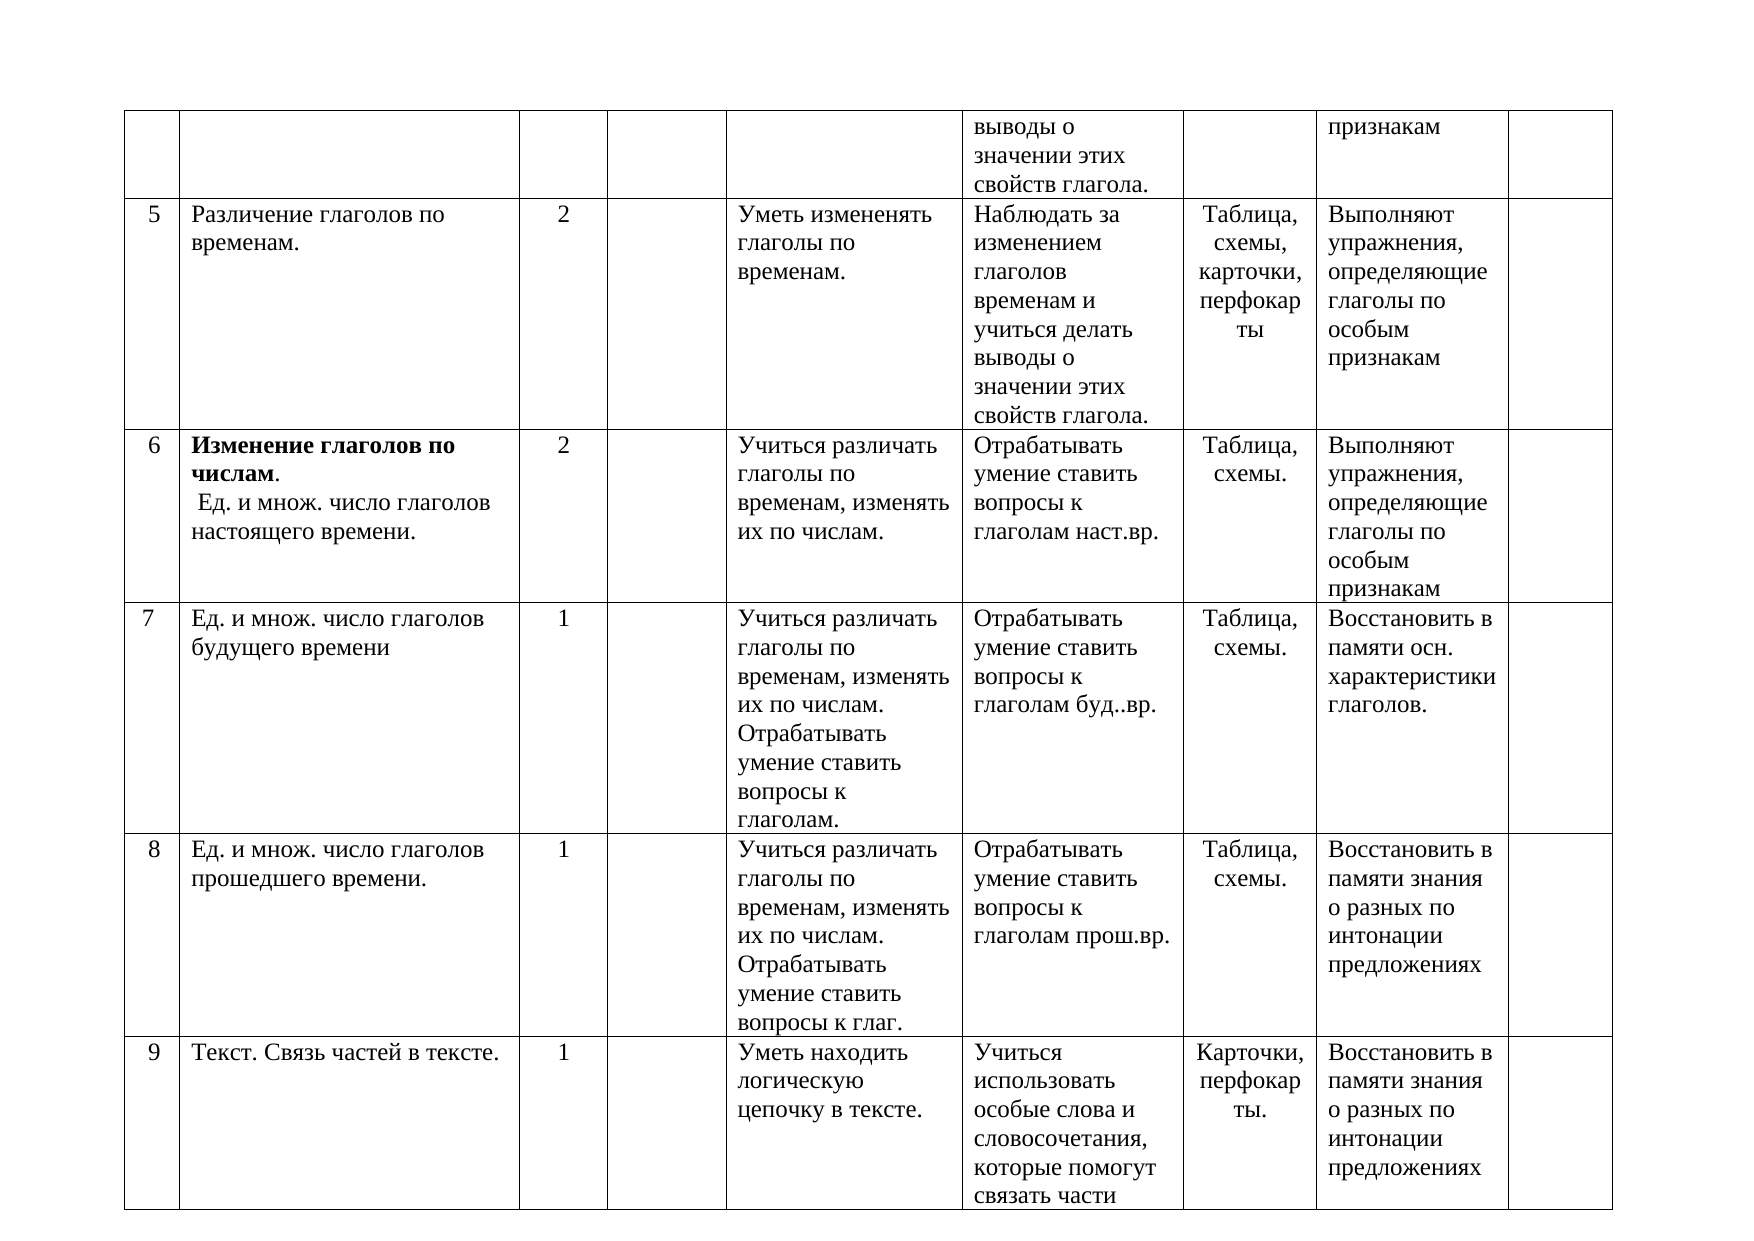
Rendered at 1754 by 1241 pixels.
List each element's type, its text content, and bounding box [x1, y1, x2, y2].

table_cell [1317, 1037, 1508, 1209]
table_cell [1509, 430, 1612, 602]
table_cell 4 [125, 111, 179, 198]
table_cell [727, 1037, 962, 1209]
table_cell [1509, 1037, 1612, 1209]
table_cell Изменение глаголов по числам. Ед. и множ. число глаголов настоящего времени. [180, 430, 519, 602]
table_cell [963, 1037, 1183, 1209]
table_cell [1184, 1037, 1316, 1209]
table_cell Уметь измененять глаголы по временам. [727, 199, 962, 429]
table_cell 9 [125, 1037, 179, 1209]
table_cell Отрабатывать умение ставить вопросы к глаголам наст.вр. [963, 430, 1183, 602]
table_cell Учиться различать глаголы по временам, изменять их по числам. Отрабатывать умение ставить вопросы к глаголам. [727, 603, 962, 833]
table_cell 2 [520, 111, 607, 198]
table_cell [608, 111, 726, 198]
table_cell 1 [520, 834, 607, 1036]
table_cell Выполняют упражнения, определяющие глаголы по особым признакам [1317, 199, 1508, 429]
table_cell Наблюдать за изменением глаголов временам и учиться делать выводы о значении этих свойств глагола. [963, 199, 1183, 429]
table_cell Восстановить в памяти осн. характеристики глаголов. [1317, 603, 1508, 833]
table_cell Ед. и множ. число глаголов прошедшего времени. [180, 834, 519, 1036]
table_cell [727, 111, 962, 198]
table_cell 1 [520, 1037, 607, 1209]
table_cell Таблица, схемы. [1184, 834, 1316, 1036]
table_cell Учиться различать глаголы по временам, изменять их по числам. Отрабатывать умение ставить вопросы к глаг. [727, 834, 962, 1036]
table_cell [1509, 603, 1612, 833]
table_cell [180, 1037, 519, 1209]
table_cell 8 [125, 834, 179, 1036]
table_cell [1509, 834, 1612, 1036]
table_cell Отрабатывать умение ставить вопросы к глаголам буд..вр. [963, 603, 1183, 833]
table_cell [1317, 111, 1508, 198]
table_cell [1184, 111, 1316, 198]
table_cell [608, 834, 726, 1036]
table_cell [608, 1037, 726, 1209]
table_cell Таблица, схемы, карточки, перфокарты [1184, 199, 1316, 429]
table_cell [608, 603, 726, 833]
table_cell Различение глаголов по временам. [180, 199, 519, 429]
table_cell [963, 111, 1183, 198]
table_cell 5 [125, 199, 179, 429]
table_cell [608, 199, 726, 429]
table_cell [608, 430, 726, 602]
table_cell [1509, 199, 1612, 429]
table_cell Восстановить в памяти знания о разных по интонации предложениях [1317, 834, 1508, 1036]
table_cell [180, 111, 519, 198]
table_cell Отрабатывать умение ставить вопросы к глаголам прош.вр. [963, 834, 1183, 1036]
table_cell 2 [520, 199, 607, 429]
table_cell 1 [520, 603, 607, 833]
table_cell Учиться различать глаголы по временам, изменять их по числам. [727, 430, 962, 602]
table_cell Выполняют упражнения, определяющие глаголы по особым признакам [1317, 430, 1508, 602]
table_cell Таблица, схемы. [1184, 603, 1316, 833]
table_cell Ед. и множ. число глаголов будущего времени [180, 603, 519, 833]
table_cell 7 [125, 603, 179, 833]
table_cell Таблица, схемы. [1184, 430, 1316, 602]
table_cell [1509, 111, 1612, 198]
table_cell 6 [125, 430, 179, 602]
table_cell 2 [520, 430, 607, 602]
